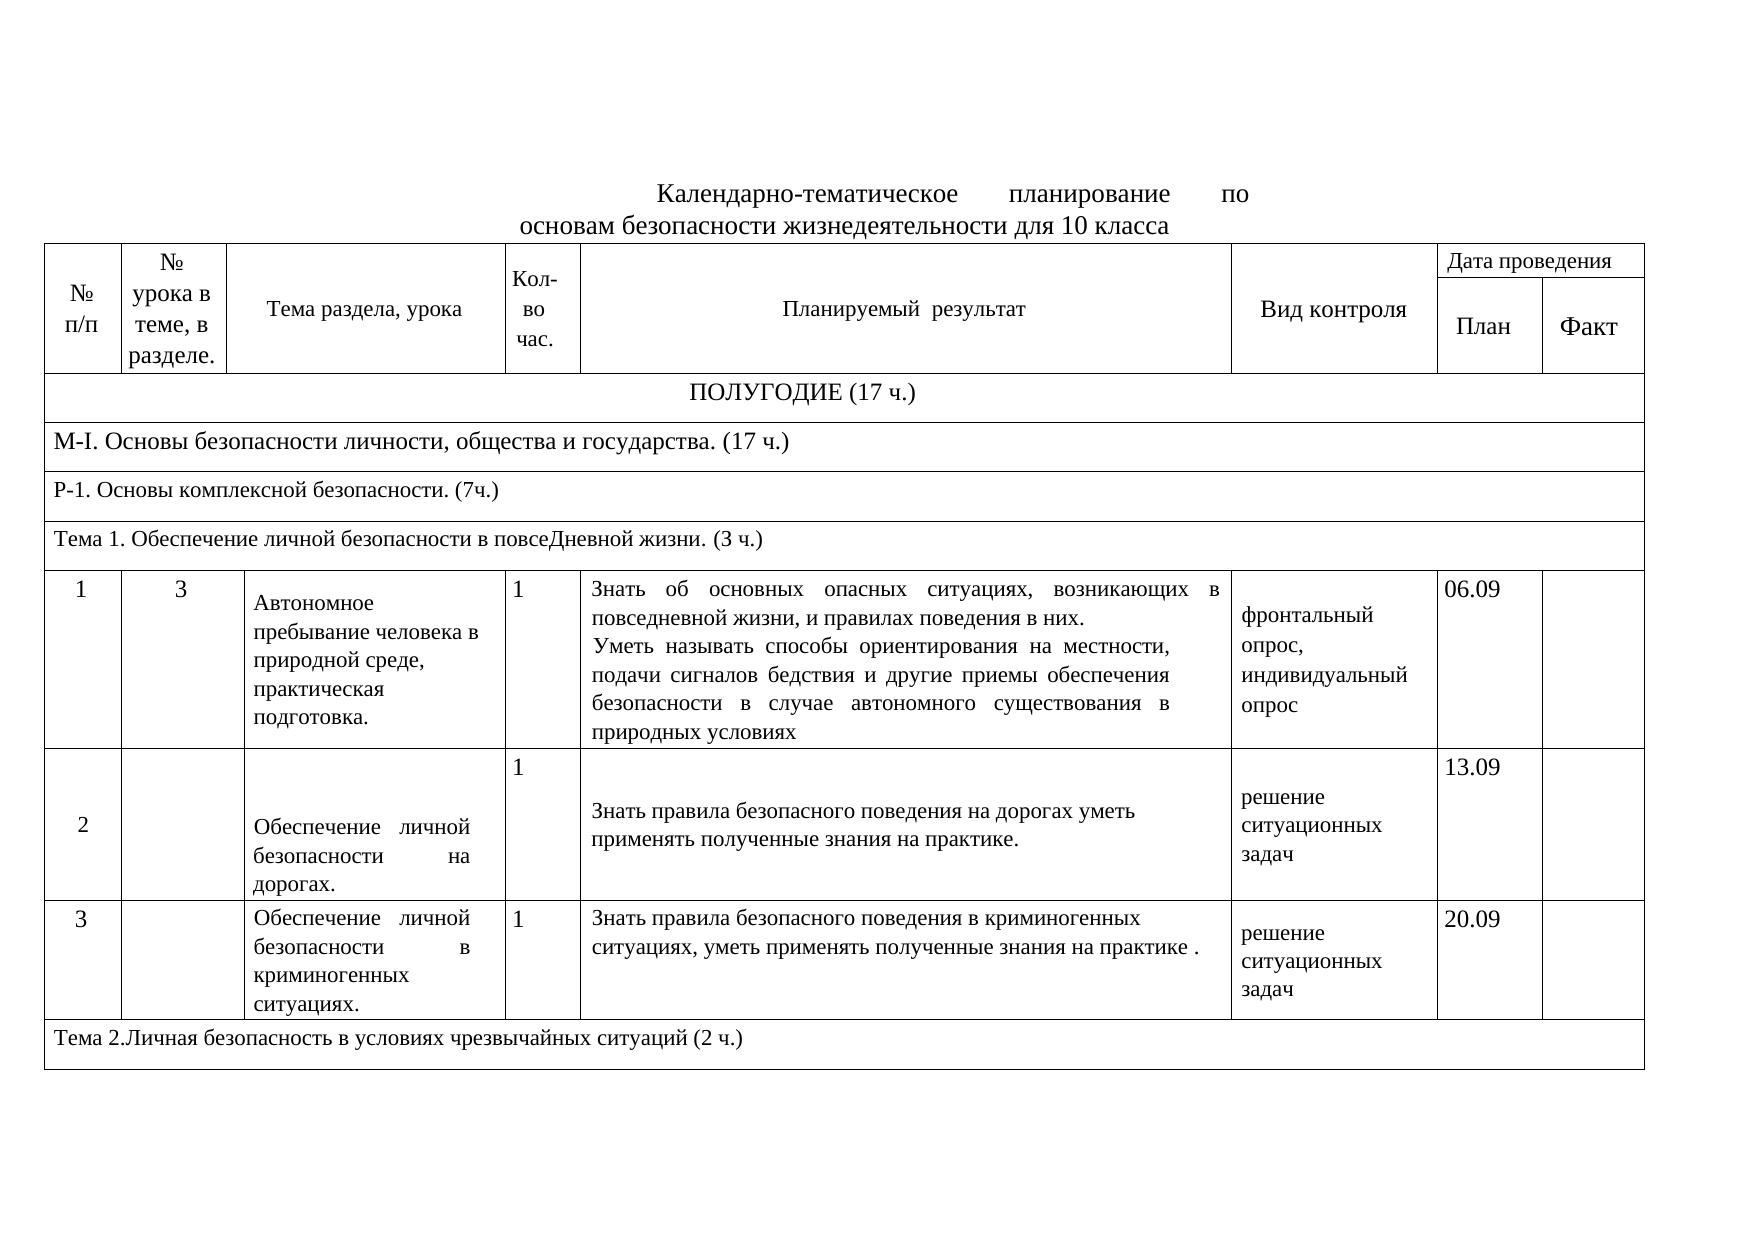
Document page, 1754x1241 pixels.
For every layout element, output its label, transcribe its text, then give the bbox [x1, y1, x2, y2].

text Календарно-тематическое планирование по основам безопасности жизнедеятельности для 10 класса [519, 177, 1250, 240]
table_header Планируемый результат [581, 244, 1231, 372]
table_cell Тема 2.Личная безопасность в условиях чрезвычайных ситуаций (2 ч.) [45, 1020, 1231, 1069]
table_header Дата проведения [1438, 244, 1644, 277]
table_cell План [1438, 278, 1542, 372]
table_cell фронтальный опрос, индивидуальный опрос [1232, 571, 1437, 747]
table_cell Р-1. Основы комплексной безопасности. (7ч.) [45, 472, 1231, 521]
table_header Вид контроля [1232, 244, 1437, 372]
table_cell [1543, 571, 1644, 747]
table_header Кол- во час. [506, 244, 580, 372]
table_cell Знать правила безопасного поведения на дорогах уметь применять полученные знания на практике. [581, 749, 1231, 900]
table_cell решение ситуационных задач [1232, 749, 1437, 900]
table_cell [1543, 901, 1644, 1019]
table_cell решение ситуационных задач [1232, 901, 1437, 1019]
table_cell 20.09 [1438, 901, 1542, 1019]
table_cell 06.09 [1438, 571, 1542, 747]
table_cell [1437, 522, 1644, 570]
table_cell [1543, 749, 1644, 900]
table_cell M-I. Основы безопасности личности, общества и государства. (17 ч.) [45, 423, 1231, 471]
table_cell [1231, 374, 1437, 422]
table_cell ПОЛУГОДИЕ (17 ч.) [45, 374, 1231, 422]
table_cell Факт [1543, 278, 1644, 372]
table_cell [1437, 423, 1644, 471]
table_cell Знать об основных опасных ситуациях, возникающих в повседневной жизни, и правилах поведения в них. Уметь называть способы ориентирования на местности, подачи сигналов бедствия и другие приемы обеспечения безопасности в случае автономного существования в природных условиях [581, 571, 1231, 747]
table_cell [1231, 472, 1437, 521]
table_cell [1231, 423, 1437, 471]
table_cell [1437, 472, 1644, 521]
table_cell Обеспечение личной безопасности в криминогенных ситуациях. [245, 901, 505, 1019]
table_cell 1 [45, 571, 121, 747]
table_cell [122, 749, 244, 900]
table_header Тема раздела, урока [227, 244, 505, 372]
table_cell 1 [506, 749, 580, 900]
table_cell 2 [45, 749, 121, 900]
table_header № урока в теме, в разделе. [122, 244, 226, 372]
table_cell Автономное пребывание человека в природной среде, практическая подготовка. [245, 571, 505, 747]
table_cell 3 [122, 571, 244, 747]
table_cell [122, 901, 244, 1019]
table_cell 1 [506, 901, 580, 1019]
table_cell 1 [506, 571, 580, 747]
table_cell 3 [45, 901, 121, 1019]
table_cell Тема 1. Обеспечение личной безопасности в повсеДневной жизни. (З ч.) [45, 522, 1231, 570]
table_cell [1231, 1020, 1437, 1069]
table_cell Знать правила безопасного поведения в криминогенных ситуациях, уметь применять полученные знания на практике . [581, 901, 1231, 1019]
table_cell [1437, 374, 1644, 422]
table_cell Обеспечение личной безопасности на дорогах. [245, 749, 505, 900]
table_cell [1437, 1020, 1644, 1069]
table_header № п/п [45, 244, 121, 372]
table_cell 13.09 [1438, 749, 1542, 900]
table_cell [1231, 522, 1437, 570]
